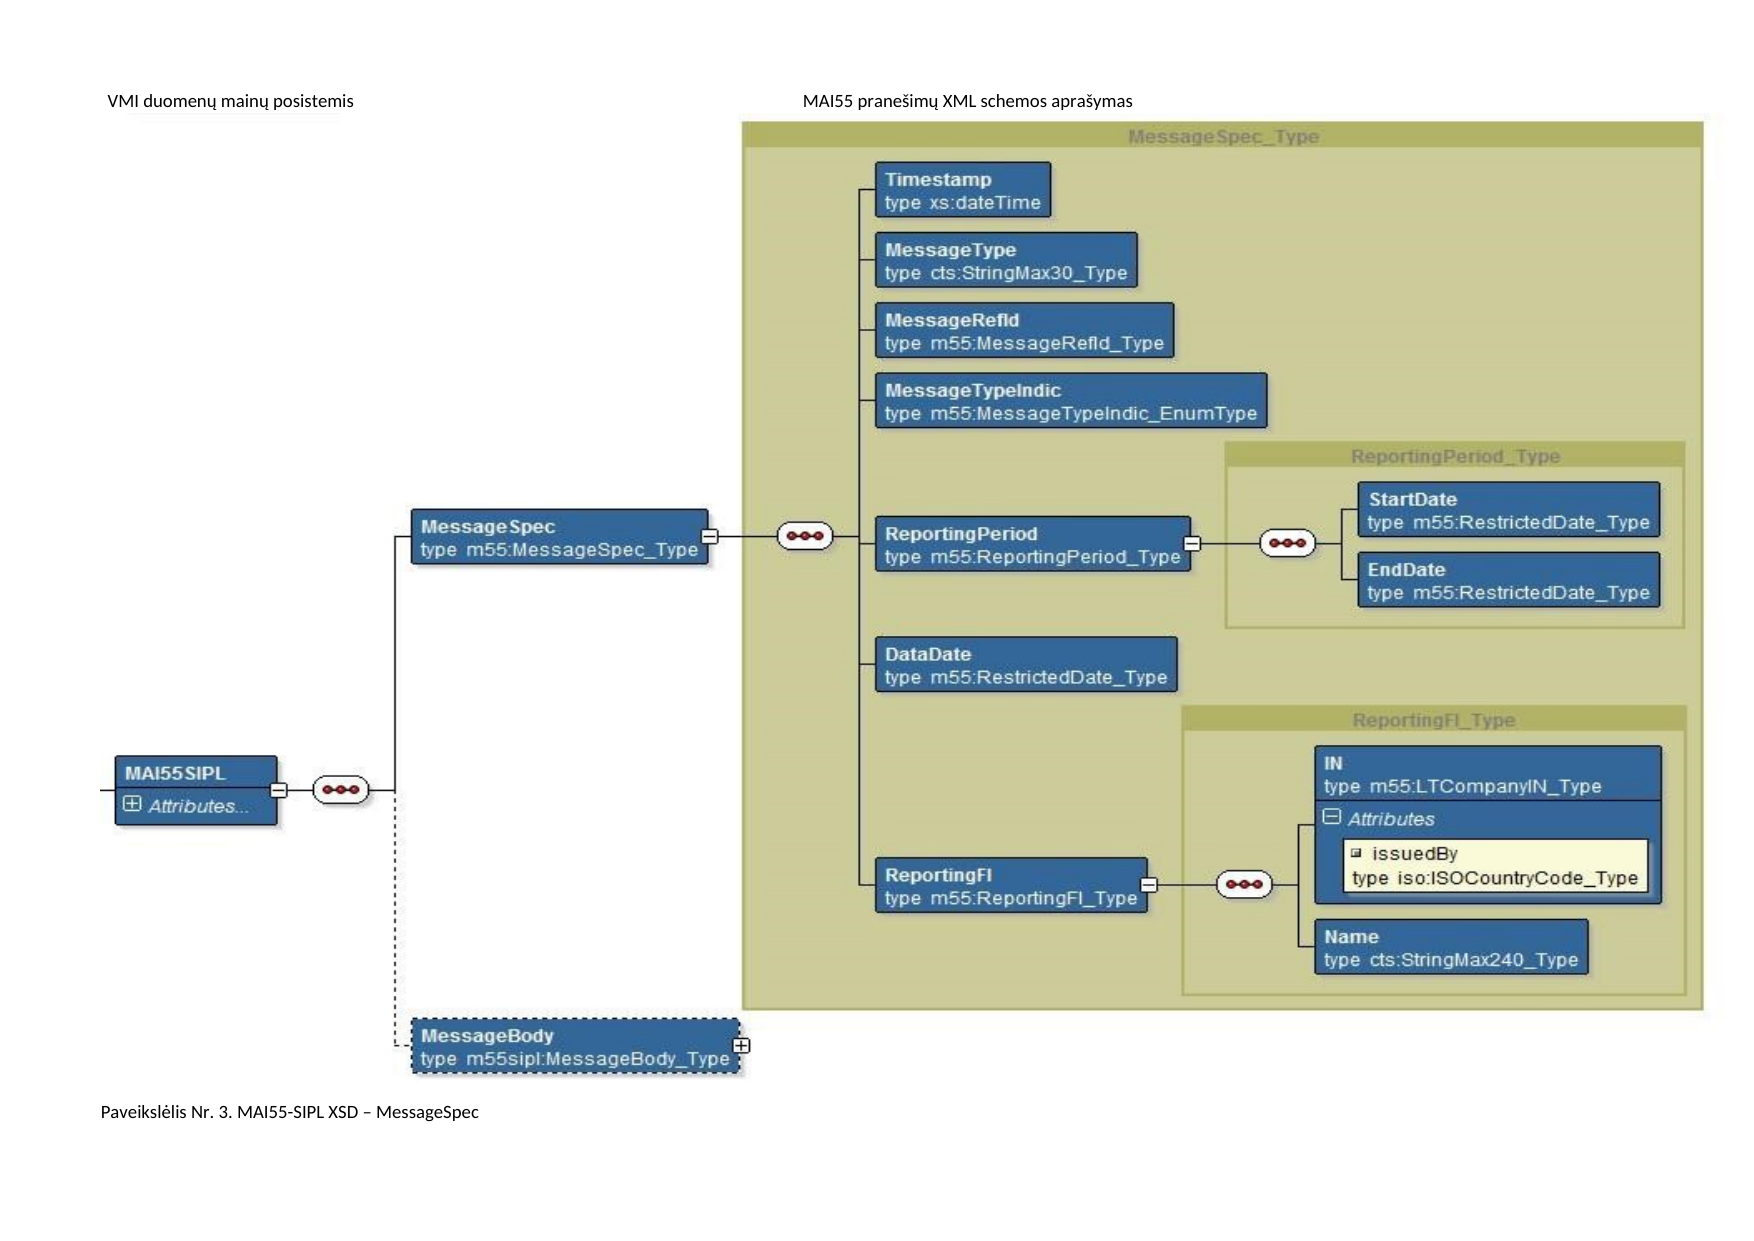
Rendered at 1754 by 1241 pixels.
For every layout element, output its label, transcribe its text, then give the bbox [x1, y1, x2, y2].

picture [100, 113, 1738, 1096]
text Paveikslėlis Nr. 3. MAI55-SIPL XSD – MessageSpec [101, 1081, 1616, 1124]
